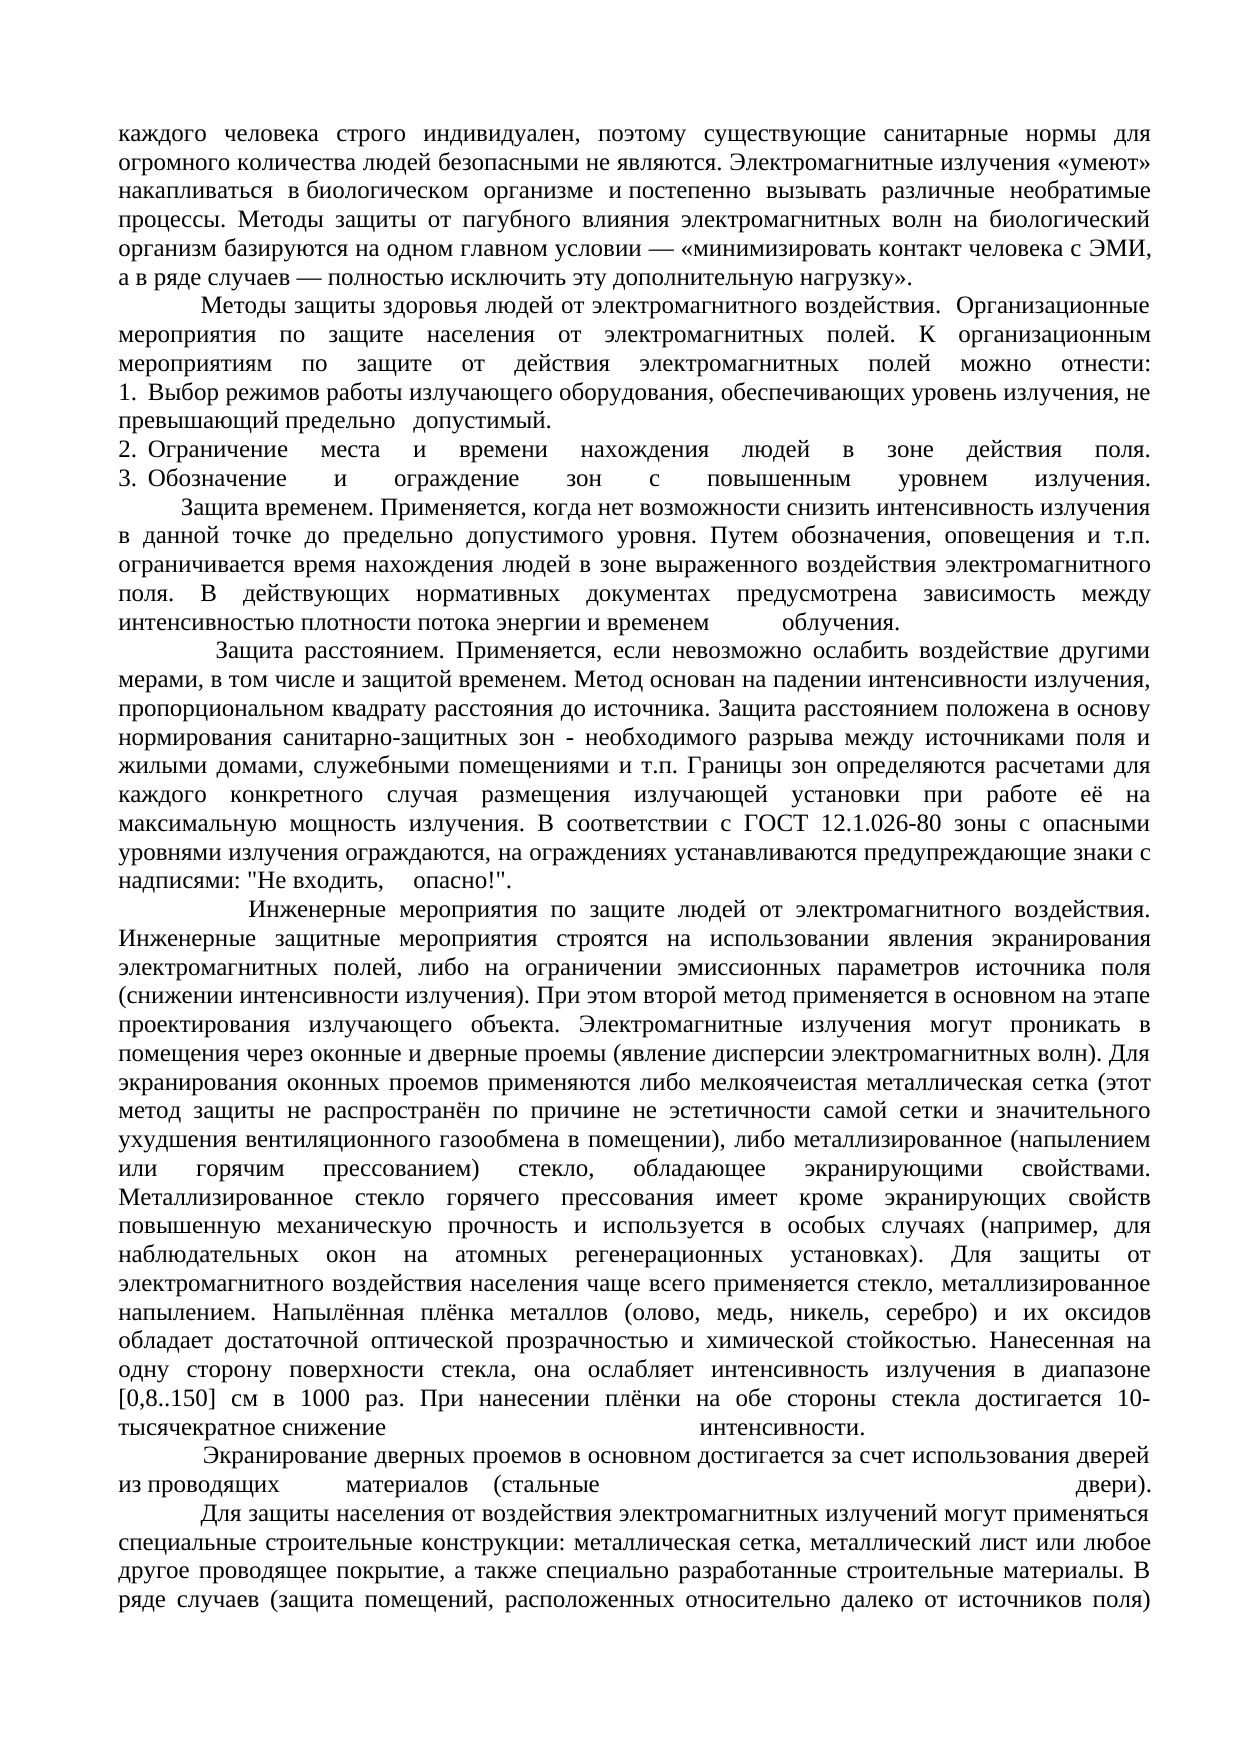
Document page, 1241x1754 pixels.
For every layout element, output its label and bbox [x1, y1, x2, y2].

text [118, 291, 1152, 1613]
text [118, 118, 1152, 291]
